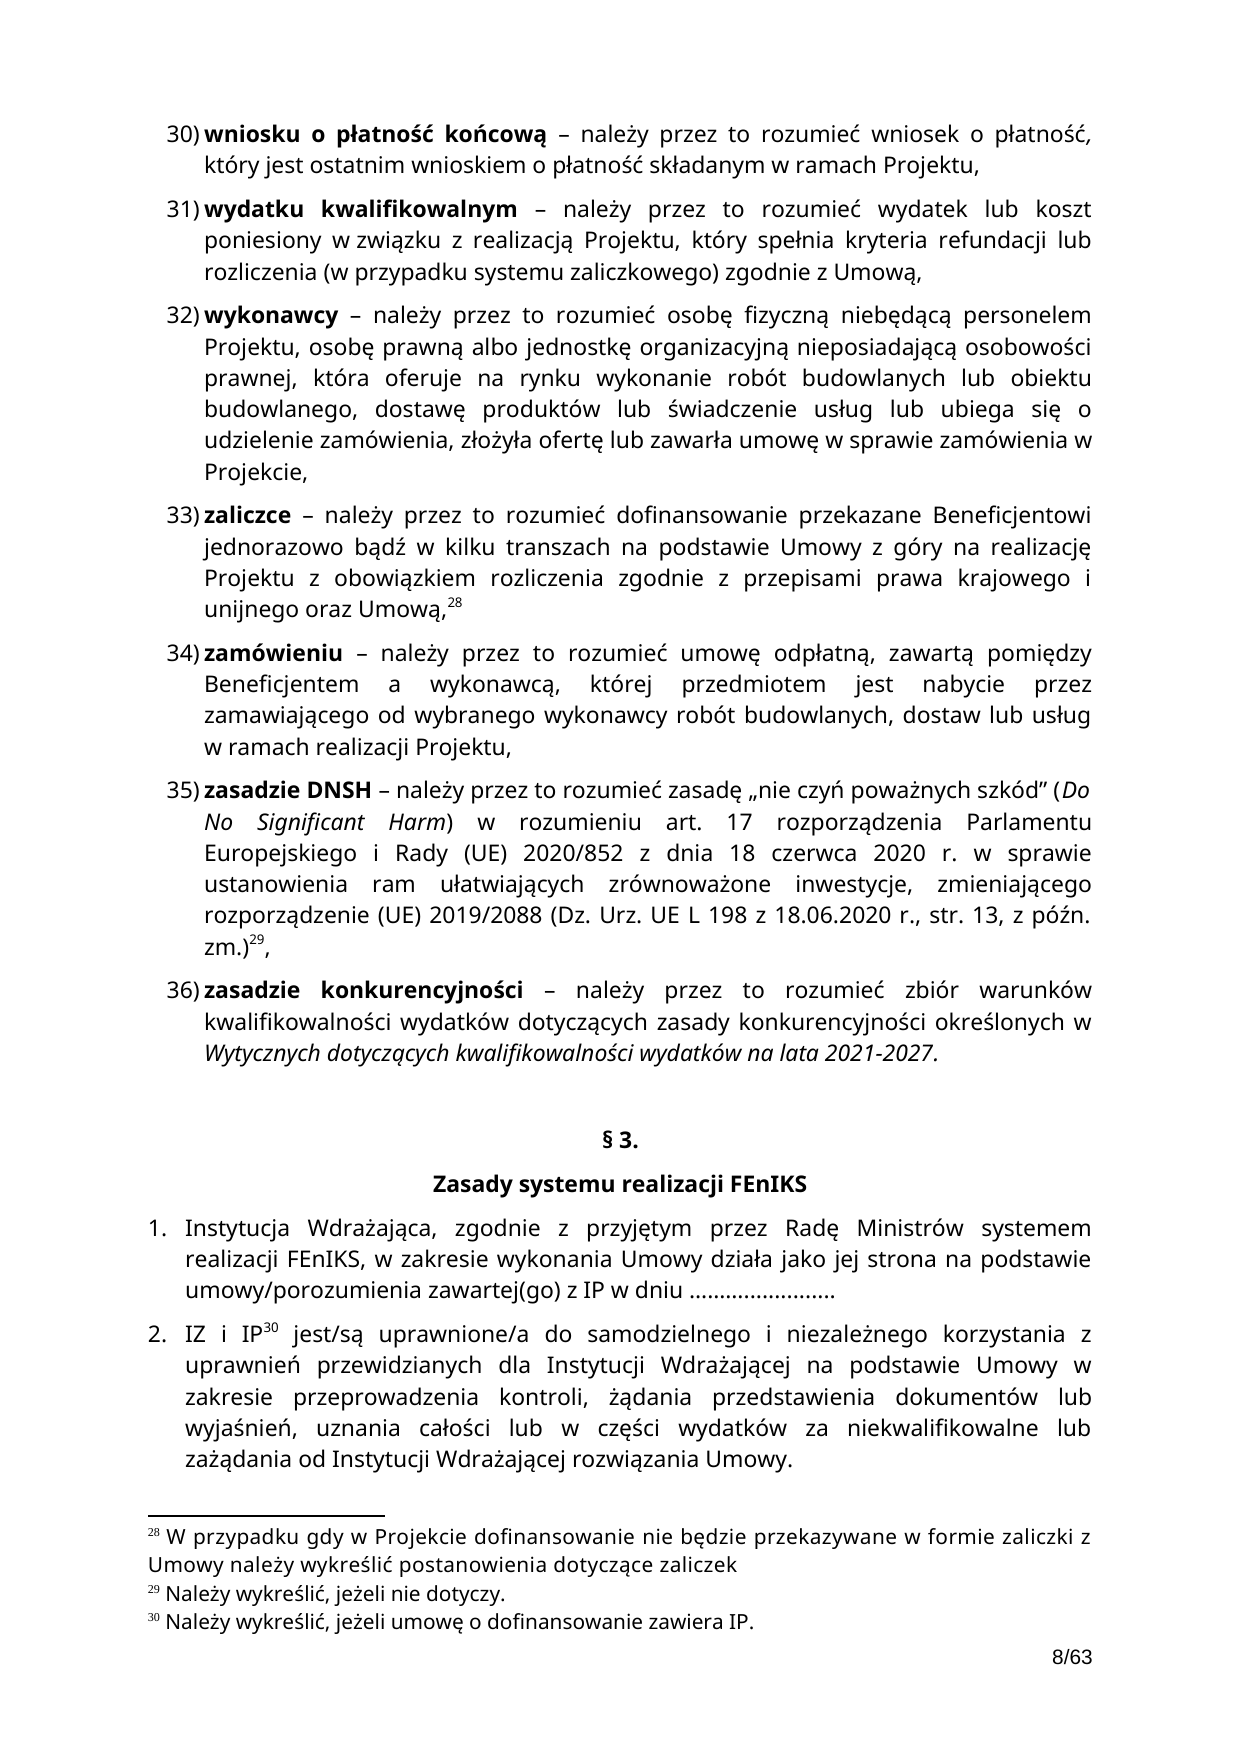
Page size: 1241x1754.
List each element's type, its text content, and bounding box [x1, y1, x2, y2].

list zaliczce – należy przez to rozumieć dofinansowanie przekazane Beneficjentowi jednorazowo bądź w kilku transzach na podstawie Umowy z góry na realizację Projektu z obowiązkiem rozliczenia zgodnie z przepisami prawa krajowego i unijnego oraz Umową, [166, 499, 1092, 624]
list zasadzie konkurencyjności – należy przez to rozumieć zbiór warunków kwalifikowalności wydatków dotyczących zasady konkurencyjności określonych w Wytycznych dotyczących kwalifikowalności wydatków na lata 2021-2027. [166, 974, 1092, 1068]
text Zasady systemu realizacji FEnIKS [148, 1168, 1092, 1199]
list zamówieniu – należy przez to rozumieć umowę odpłatną, zawartą pomiędzy Beneficjentem a wykonawcą, której przedmiotem jest nabycie przez zamawiającego od wybranego wykonawcy robót budowlanych, dostaw lub usług w ramach realizacji Projektu, [166, 637, 1092, 762]
list wniosku o płatność końcową – należy przez to rozumieć wniosek o płatność, który jest ostatnim wnioskiem o płatność składanym w ramach Projektu, [166, 118, 1092, 181]
list zasadzie DNSH – należy przez to rozumieć zasadę „nie czyń poważnych szkód” (Do No Significant Harm) w rozumieniu art. 17 rozporządzenia Parlamentu Europejskiego i Rady (UE) 2020/852 z dnia 18 czerwca 2020 r. w sprawie ustanowienia ram ułatwiających zrównoważone inwestycje, zmieniającego rozporządzenie (UE) 2019/2088 (Dz. Urz. UE L 198 z 18.06.2020 r., str. 13, z późn. zm.), [166, 774, 1092, 962]
list Instytucja Wdrażająca, zgodnie z przyjętym przez Radę Ministrów systemem realizacji FEnIKS, w zakresie wykonania Umowy działa jako jej strona na podstawie umowy/porozumienia zawartej(go) z IP w dniu ………............... [148, 1212, 1092, 1306]
list wykonawcy – należy przez to rozumieć osobę fizyczną niebędącą personelem Projektu, osobę prawną albo jednostkę organizacyjną nieposiadającą osobowości prawnej, która oferuje na rynku wykonanie robót budowlanych lub obiektu budowlanego, dostawę produktów lub świadczenie usług lub ubiega się o udzielenie zamówienia, złożyła ofertę lub zawarła umowę w sprawie zamówienia w Projekcie, [166, 299, 1092, 487]
text § 3. [148, 1124, 1092, 1156]
list IZ i IP jest/są uprawnione/a do samodzielnego i niezależnego korzystania z uprawnień przewidzianych dla Instytucji Wdrażającej na podstawie Umowy w zakresie przeprowadzenia kontroli, żądania przedstawienia dokumentów lub wyjaśnień, uznania całości lub w części wydatków za niekwalifikowalne lub zażądania od Instytucji Wdrażającej rozwiązania Umowy. [148, 1318, 1092, 1474]
list wydatku kwalifikowalnym – należy przez to rozumieć wydatek lub koszt poniesiony w związku z realizacją Projektu, który spełnia kryteria refundacji lub rozliczenia (w przypadku systemu zaliczkowego) zgodnie z Umową, [166, 193, 1092, 287]
